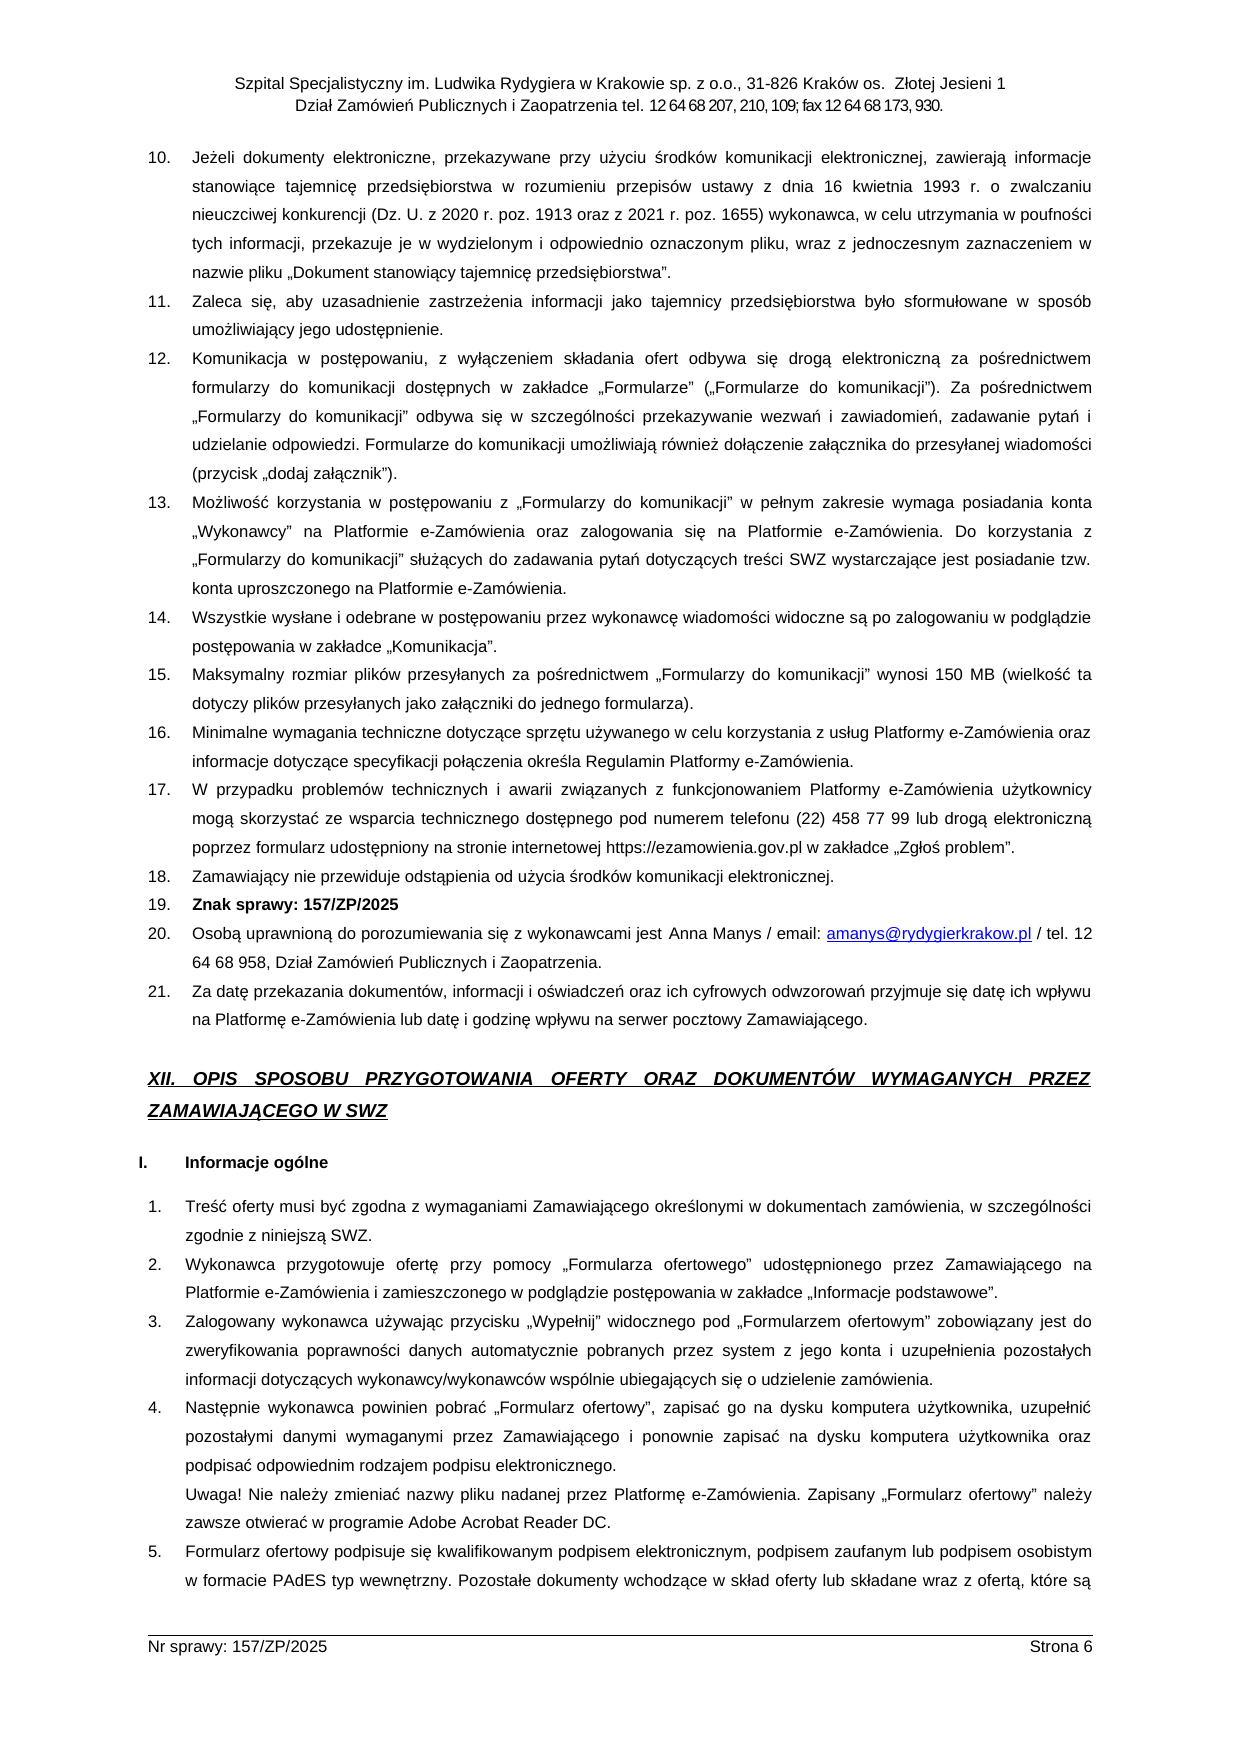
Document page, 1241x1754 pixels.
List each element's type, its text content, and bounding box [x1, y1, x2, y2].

list Zaleca się, aby uzasadnienie zastrzeżenia informacji jako tajemnicy przedsiębiorstwa było sformułowane w sposób umożliwiający jego udostępnienie. [148, 291, 1093, 339]
list W przypadku problemów technicznych i awarii związanych z funkcjonowaniem Platformy e-Zamówienia użytkownicy mogą skorzystać ze wsparcia technicznego dostępnego pod numerem telefonu (22) 458 77 99 lub drogą elektroniczną poprzez formularz udostępniony na stronie internetowej https://ezamowienia.gov.pl w zakładce „Zgłoś problem”. [148, 780, 1093, 857]
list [148, 1542, 1093, 1590]
list Następnie wykonawca powinien pobrać „Formularz ofertowy”, zapisać go na dysku komputera użytkownika, uzupełnić pozostałymi danymi wymaganymi przez Zamawiającego i ponownie zapisać na dysku komputera użytkownika oraz podpisać odpowiednim rodzajem podpisu elektronicznego. [148, 1398, 1093, 1475]
list Osobą uprawnioną do porozumiewania się z wykonawcami jest Anna Manys / email: amanys@rydygierkrakow.pl / tel. 12 64 68 958, Dział Zamówień Publicznych i Zaopatrzenia. [148, 924, 1093, 972]
list Zalogowany wykonawca używając przycisku „Wypełnij” widocznego pod „Formularzem ofertowym” zobowiązany jest do zweryfikowania poprawności danych automatycznie pobranych przez system z jego konta i uzupełnienia pozostałych informacji dotyczących wykonawcy/wykonawców wspólnie ubiegających się o udzielenie zamówienia. [148, 1312, 1093, 1389]
list Znak sprawy: 157/ZP/2025 [148, 895, 1093, 914]
list Komunikacja w postępowaniu, z wyłączeniem składania ofert odbywa się drogą elektroniczną za pośrednictwem formularzy do komunikacji dostępnych w zakładce „Formularze” („Formularze do komunikacji”). Za pośrednictwem „Formularzy do komunikacji” odbywa się w szczególności przekazywanie wezwań i zawiadomień, zadawanie pytań i udzielanie odpowiedzi. Formularze do komunikacji umożliwiają również dołączenie załącznika do przesyłanej wiadomości (przycisk „dodaj załącznik”). [148, 349, 1093, 483]
list Wykonawca przygotowuje ofertę przy pomocy „Formularza ofertowego” udostępnionego przez Zamawiającego na Platformie e-Zamówienia i zamieszczonego w podglądzie postępowania w zakładce „Informacje podstawowe”. [148, 1254, 1093, 1302]
list Jeżeli dokumenty elektroniczne, przekazywane przy użyciu środków komunikacji elektronicznej, zawierają informacje stanowiące tajemnicę przedsiębiorstwa w rozumieniu przepisów ustawy z dnia 16 kwietnia 1993 r. o zwalczaniu nieuczciwej konkurencji (Dz. U. z 2020 r. poz. 1913 oraz z 2021 r. poz. 1655) wykonawca, w celu utrzymania w poufności tych informacji, przekazuje je w wydzielonym i odpowiednio oznaczonym pliku, wraz z jednoczesnym zaznaczeniem w nazwie pliku „Dokument stanowiący tajemnicę przedsiębiorstwa”. [148, 148, 1093, 282]
list Uwaga! Nie należy zmieniać nazwy pliku nadanej przez Platformę e-Zamówienia. Zapisany „Formularz ofertowy” należy zawsze otwierać w programie Adobe Acrobat Reader DC. [185, 1484, 1093, 1532]
list Możliwość korzystania w postępowaniu z „Formularzy do komunikacji” w pełnym zakresie wymaga posiadania konta „Wykonawcy” na Platformie e-Zamówienia oraz zalogowania się na Platformie e-Zamówienia. Do korzystania z „Formularzy do komunikacji” służących do zadawania pytań dotyczących treści SWZ wystarczające jest posiadanie tzw. konta uproszczonego na Platformie e-Zamówienia. [148, 493, 1093, 598]
list Wszystkie wysłane i odebrane w postępowaniu przez wykonawcę wiadomości widoczne są po zalogowaniu w podglądzie postępowania w zakładce „Komunikacja”. [148, 608, 1093, 656]
list Minimalne wymagania techniczne dotyczące sprzętu używanego w celu korzystania z usług Platformy e-Zamówienia oraz informacje dotyczące specyfikacji połączenia określa Regulamin Platformy e-Zamówienia. [148, 723, 1093, 771]
list Treść oferty musi być zgodna z wymaganiami Zamawiającego określonymi w dokumentach zamówienia, w szczególności zgodnie z niniejszą SWZ. [148, 1197, 1093, 1245]
list Informacje ogólne [148, 1153, 1093, 1172]
list Zamawiający nie przewiduje odstąpienia od użycia środków komunikacji elektronicznej. [148, 866, 1093, 886]
text XII. OPIS SPOSOBU PRZYGOTOWANIA OFERTY ORAZ DOKUMENTÓW WYMAGANYCH PRZEZ ZAMAWIAJĄCEGO W SWZ [148, 1068, 1093, 1121]
list Maksymalny rozmiar plików przesyłanych za pośrednictwem „Formularzy do komunikacji” wynosi 150 MB (wielkość ta dotyczy plików przesyłanych jako załączniki do jednego formularza). [148, 665, 1093, 713]
list Za datę przekazania dokumentów, informacji i oświadczeń oraz ich cyfrowych odwzorowań przyjmuje się datę ich wpływu na Platformę e-Zamówienia lub datę i godzinę wpływu na serwer pocztowy Zamawiającego. [148, 981, 1093, 1029]
